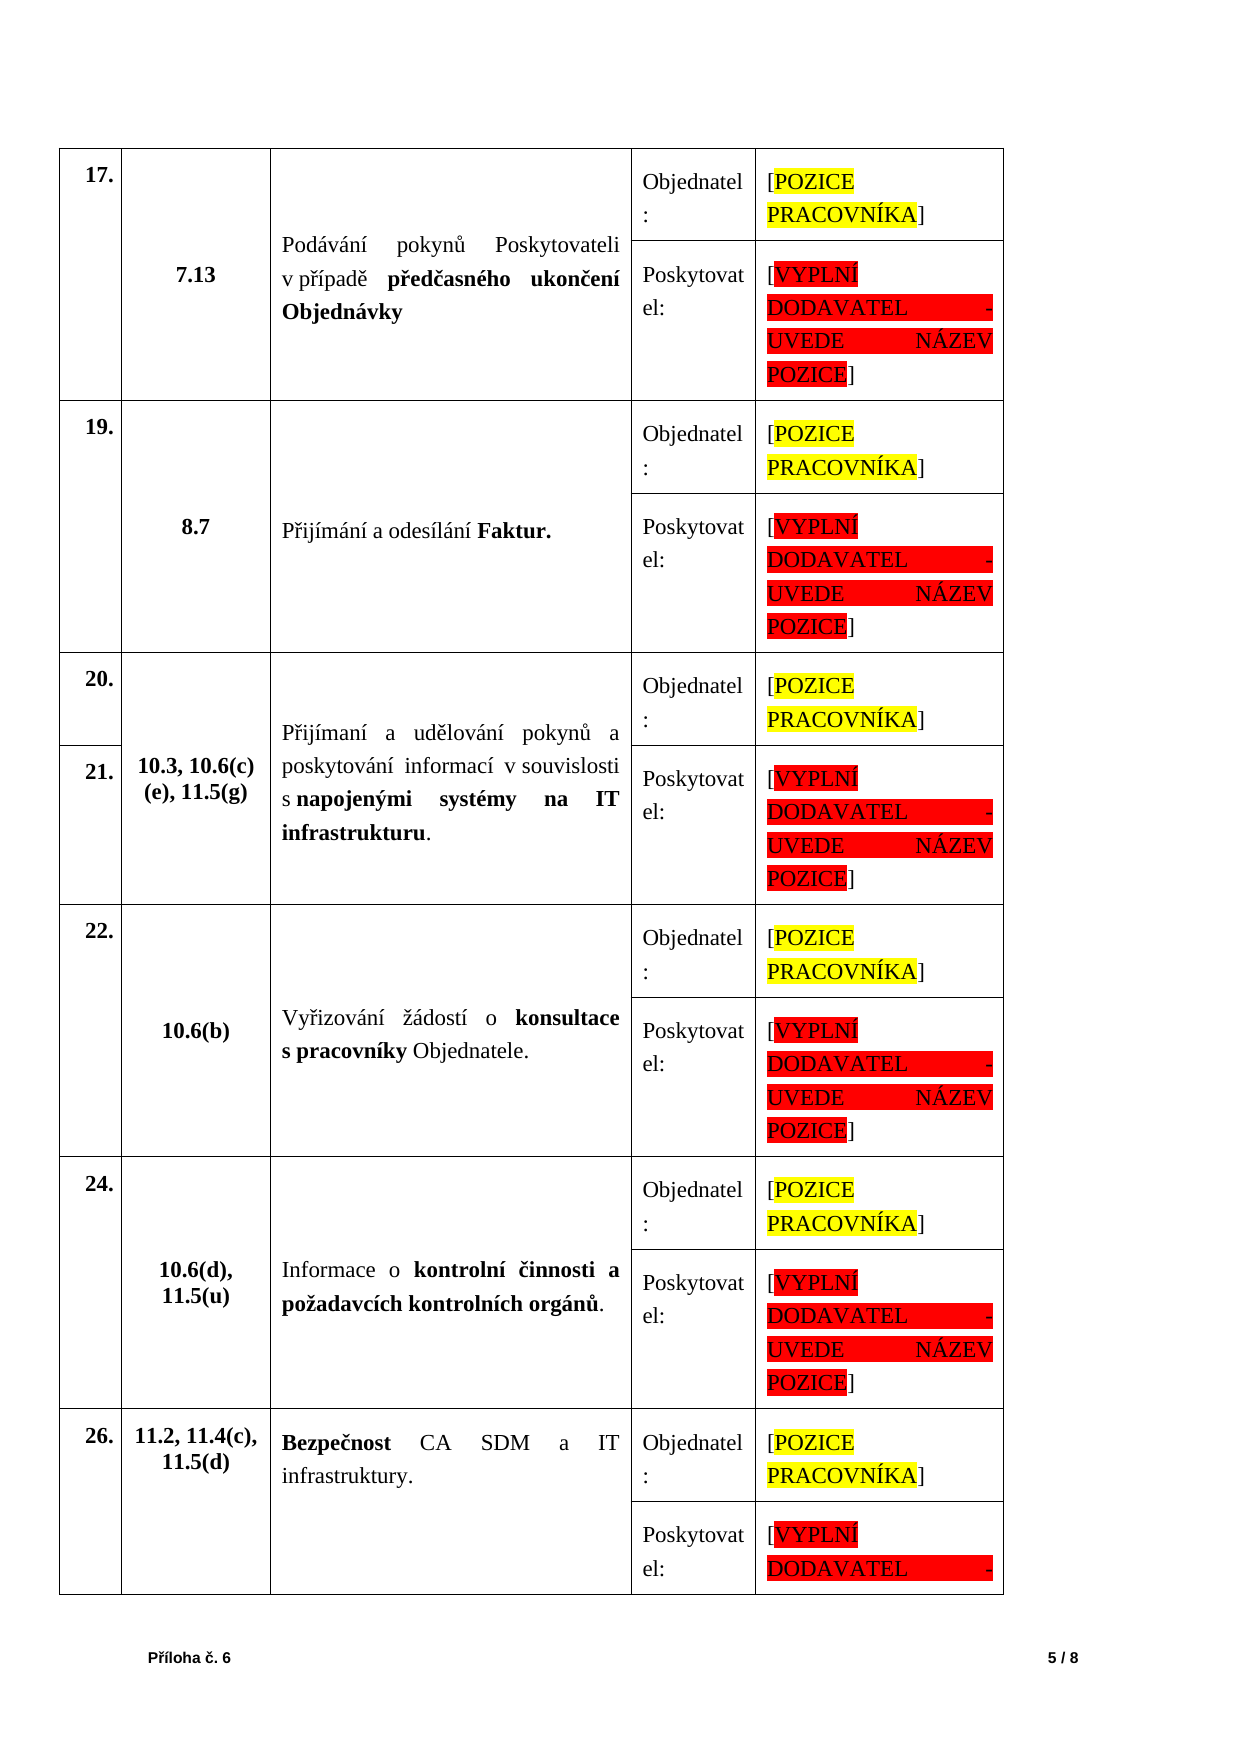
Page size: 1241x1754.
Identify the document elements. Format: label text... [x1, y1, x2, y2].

table_cell [60, 653, 121, 744]
table_cell [POZICE PRACOVNÍKA] [756, 905, 1003, 997]
table_cell [VYPLNÍ DODAVATEL - UVEDE NÁZEV POZICE] [756, 998, 1003, 1156]
table_cell Poskytovatel: [632, 1250, 755, 1408]
table_cell Přijímání a odesílání Faktur. [271, 401, 631, 652]
table_cell Poskytovatel: [632, 998, 755, 1156]
table_cell [60, 746, 121, 904]
table_cell 10.3, 10.6(c)(e), 11.5(g) [122, 653, 270, 904]
table_cell [POZICE PRACOVNÍKA] [756, 401, 1003, 492]
table_cell [POZICE PRACOVNÍKA] [756, 1157, 1003, 1249]
table_cell Přijímaní a udělování pokynů a poskytování informací v souvislosti s napojenými systémy na IT infrastrukturu. [271, 653, 631, 904]
table_cell Objednatel: [632, 905, 755, 997]
table_cell [VYPLNÍ DODAVATEL - UVEDE NÁZEV POZICE] [756, 494, 1003, 652]
table_cell 7.13 [122, 149, 270, 400]
table_cell Podávání pokynů Poskytovateli v případě předčasného ukončení Objednávky [271, 149, 631, 400]
table_cell [60, 149, 121, 400]
table_cell Objednatel: [632, 401, 755, 492]
table_cell Poskytovatel: [632, 241, 755, 400]
table_cell [60, 1409, 121, 1593]
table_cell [756, 1502, 1003, 1593]
table_cell 11.2, 11.4(c), 11.5(d) [122, 1409, 270, 1593]
table_cell Vyřizování žádostí o konsultace s pracovníky Objednatele. [271, 905, 631, 1156]
table_cell Objednatel: [632, 149, 755, 240]
table_cell Objednatel: [632, 1157, 755, 1249]
table_cell [POZICE PRACOVNÍKA] [756, 653, 1003, 744]
table_cell Poskytovatel: [632, 1502, 755, 1593]
table_cell [POZICE PRACOVNÍKA] [756, 1409, 1003, 1501]
table_cell Objednatel: [632, 653, 755, 744]
table_cell 8.7 [122, 401, 270, 652]
table_cell Poskytovatel: [632, 746, 755, 904]
table_cell [VYPLNÍ DODAVATEL - UVEDE NÁZEV POZICE] [756, 241, 1003, 400]
table_cell 10.6(d), 11.5(u) [122, 1157, 270, 1408]
table_cell [60, 1157, 121, 1408]
table_cell Bezpečnost CA SDM a IT infrastruktury. [271, 1409, 631, 1593]
table_cell [VYPLNÍ DODAVATEL - UVEDE NÁZEV POZICE] [756, 1250, 1003, 1408]
table_cell [60, 905, 121, 1156]
table_cell [60, 401, 121, 652]
table_cell 10.6(b) [122, 905, 270, 1156]
table_cell Objednatel: [632, 1409, 755, 1501]
table_cell Informace o kontrolní činnosti a požadavcích kontrolních orgánů. [271, 1157, 631, 1408]
table_cell Poskytovatel: [632, 494, 755, 652]
table_cell [POZICE PRACOVNÍKA] [756, 149, 1003, 240]
table_cell [VYPLNÍ DODAVATEL - UVEDE NÁZEV POZICE] [756, 746, 1003, 904]
